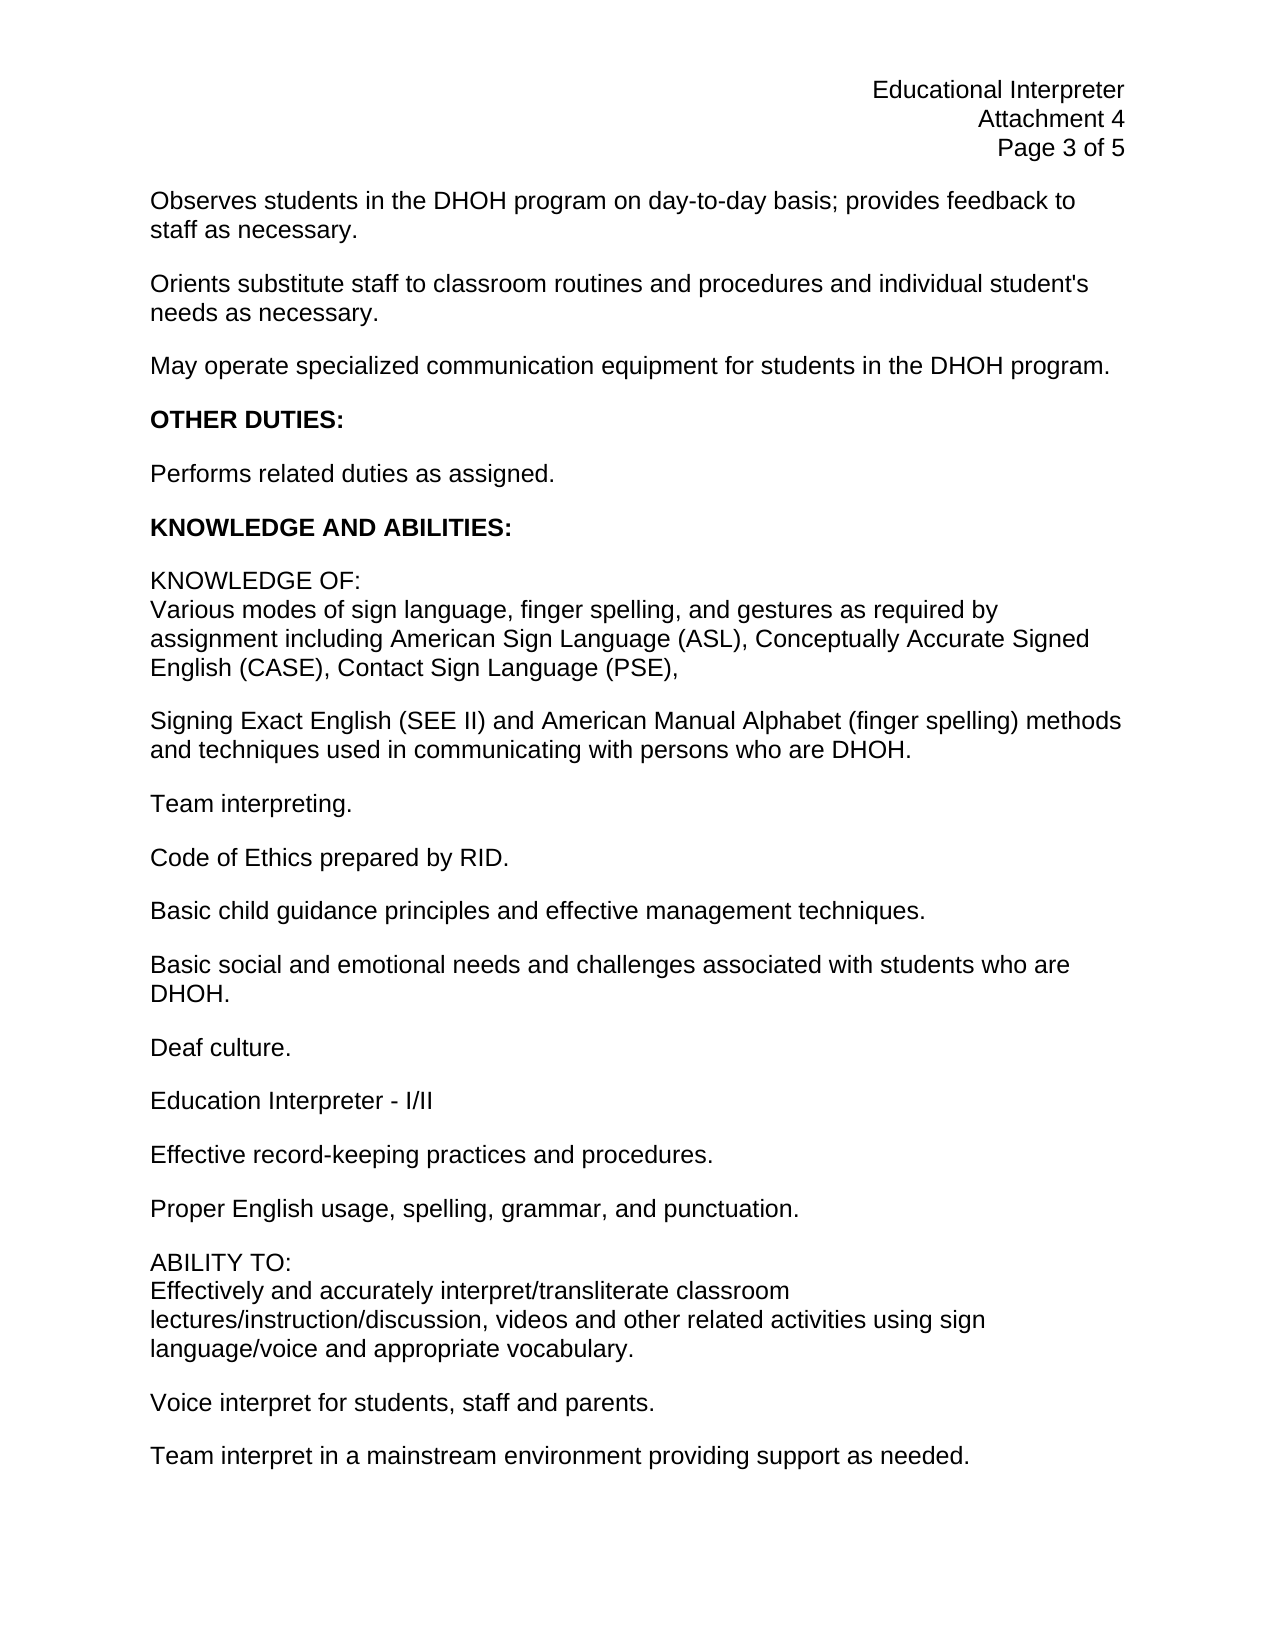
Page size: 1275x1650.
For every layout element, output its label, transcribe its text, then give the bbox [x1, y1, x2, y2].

subtitle KNOWLEDGE AND ABILITIES: [150, 512, 1125, 541]
text Education Interpreter - I/II [150, 1086, 1125, 1115]
subtitle ABILITY TO: [150, 1247, 1125, 1276]
text Code of Ethics prepared by RID. [150, 842, 1125, 871]
text Observes students in the DHOH program on day-to-day basis; provides feedback to staff as necessary. [150, 186, 1125, 244]
text Effective record-keeping practices and procedures. [150, 1140, 1125, 1169]
text Voice interpret for students, staff and parents. [150, 1387, 1125, 1416]
subtitle KNOWLEDGE OF: [150, 566, 1125, 595]
text Various modes of sign language, finger spelling, and gestures as required by assignment including American Sign Language (ASL), Conceptually Accurate Signed English (CASE), Contact Sign Language (PSE), [150, 595, 1125, 681]
text May operate specialized communication equipment for students in the DHOH program. [150, 351, 1125, 380]
text Basic child guidance principles and effective management techniques. [150, 896, 1125, 925]
text Orients substitute staff to classroom routines and procedures and individual student's needs as necessary. [150, 269, 1125, 326]
text Team interpret in a mainstream environment providing support as needed. [150, 1441, 1125, 1470]
text Deaf culture. [150, 1032, 1125, 1061]
subtitle OTHER DUTIES: [150, 405, 1125, 434]
text Proper English usage, spelling, grammar, and punctuation. [150, 1194, 1125, 1222]
text Signing Exact English (SEE II) and American Manual Alphabet (finger spelling) methods and techniques used in communicating with persons who are DHOH. [150, 706, 1125, 764]
text Basic social and emotional needs and challenges associated with students who are DHOH. [150, 950, 1125, 1007]
text Team interpreting. [150, 789, 1125, 817]
text Performs related duties as assigned. [150, 459, 1125, 487]
text Effectively and accurately interpret/transliterate classroom lectures/instruction/discussion, videos and other related activities using sign language/voice and appropriate vocabulary. [150, 1276, 1125, 1362]
